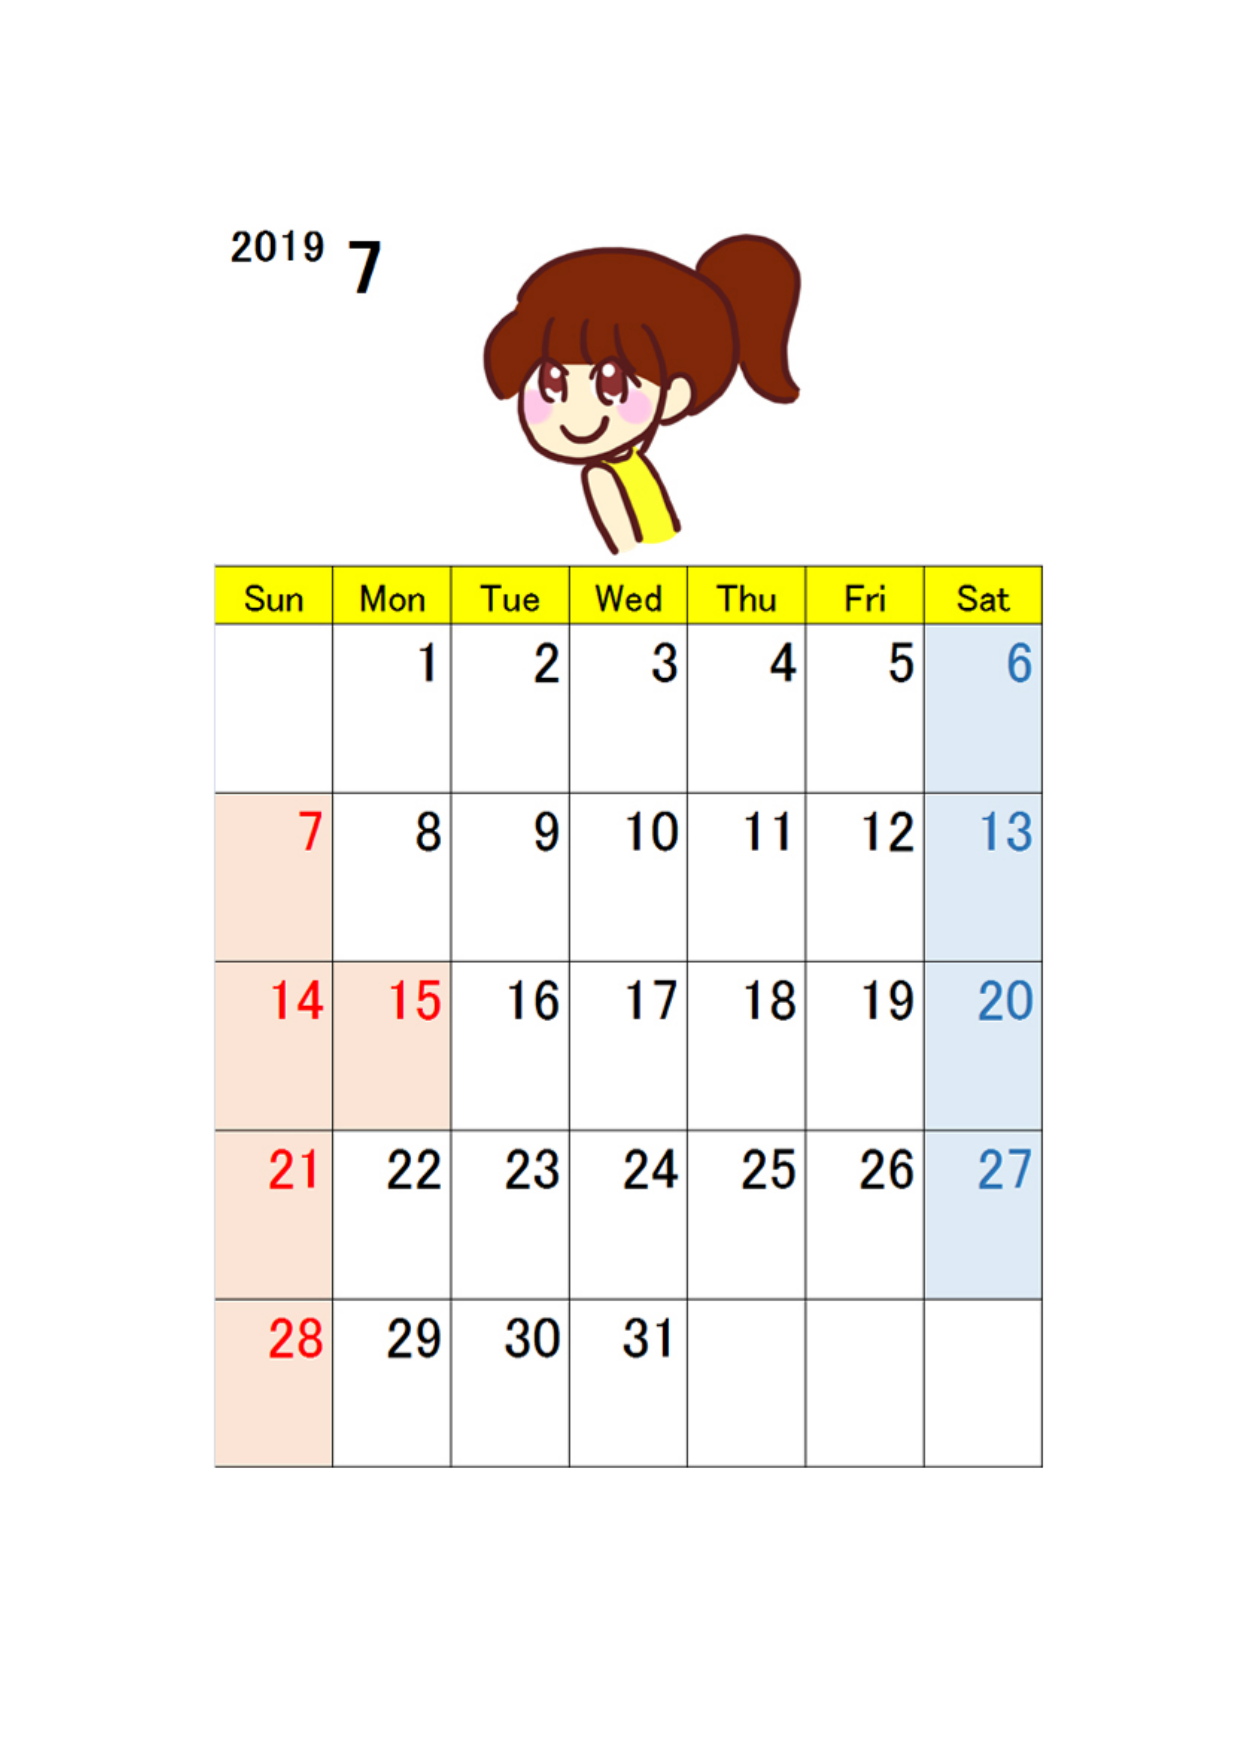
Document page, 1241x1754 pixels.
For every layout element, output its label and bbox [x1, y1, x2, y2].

picture [177, 216, 1063, 1471]
